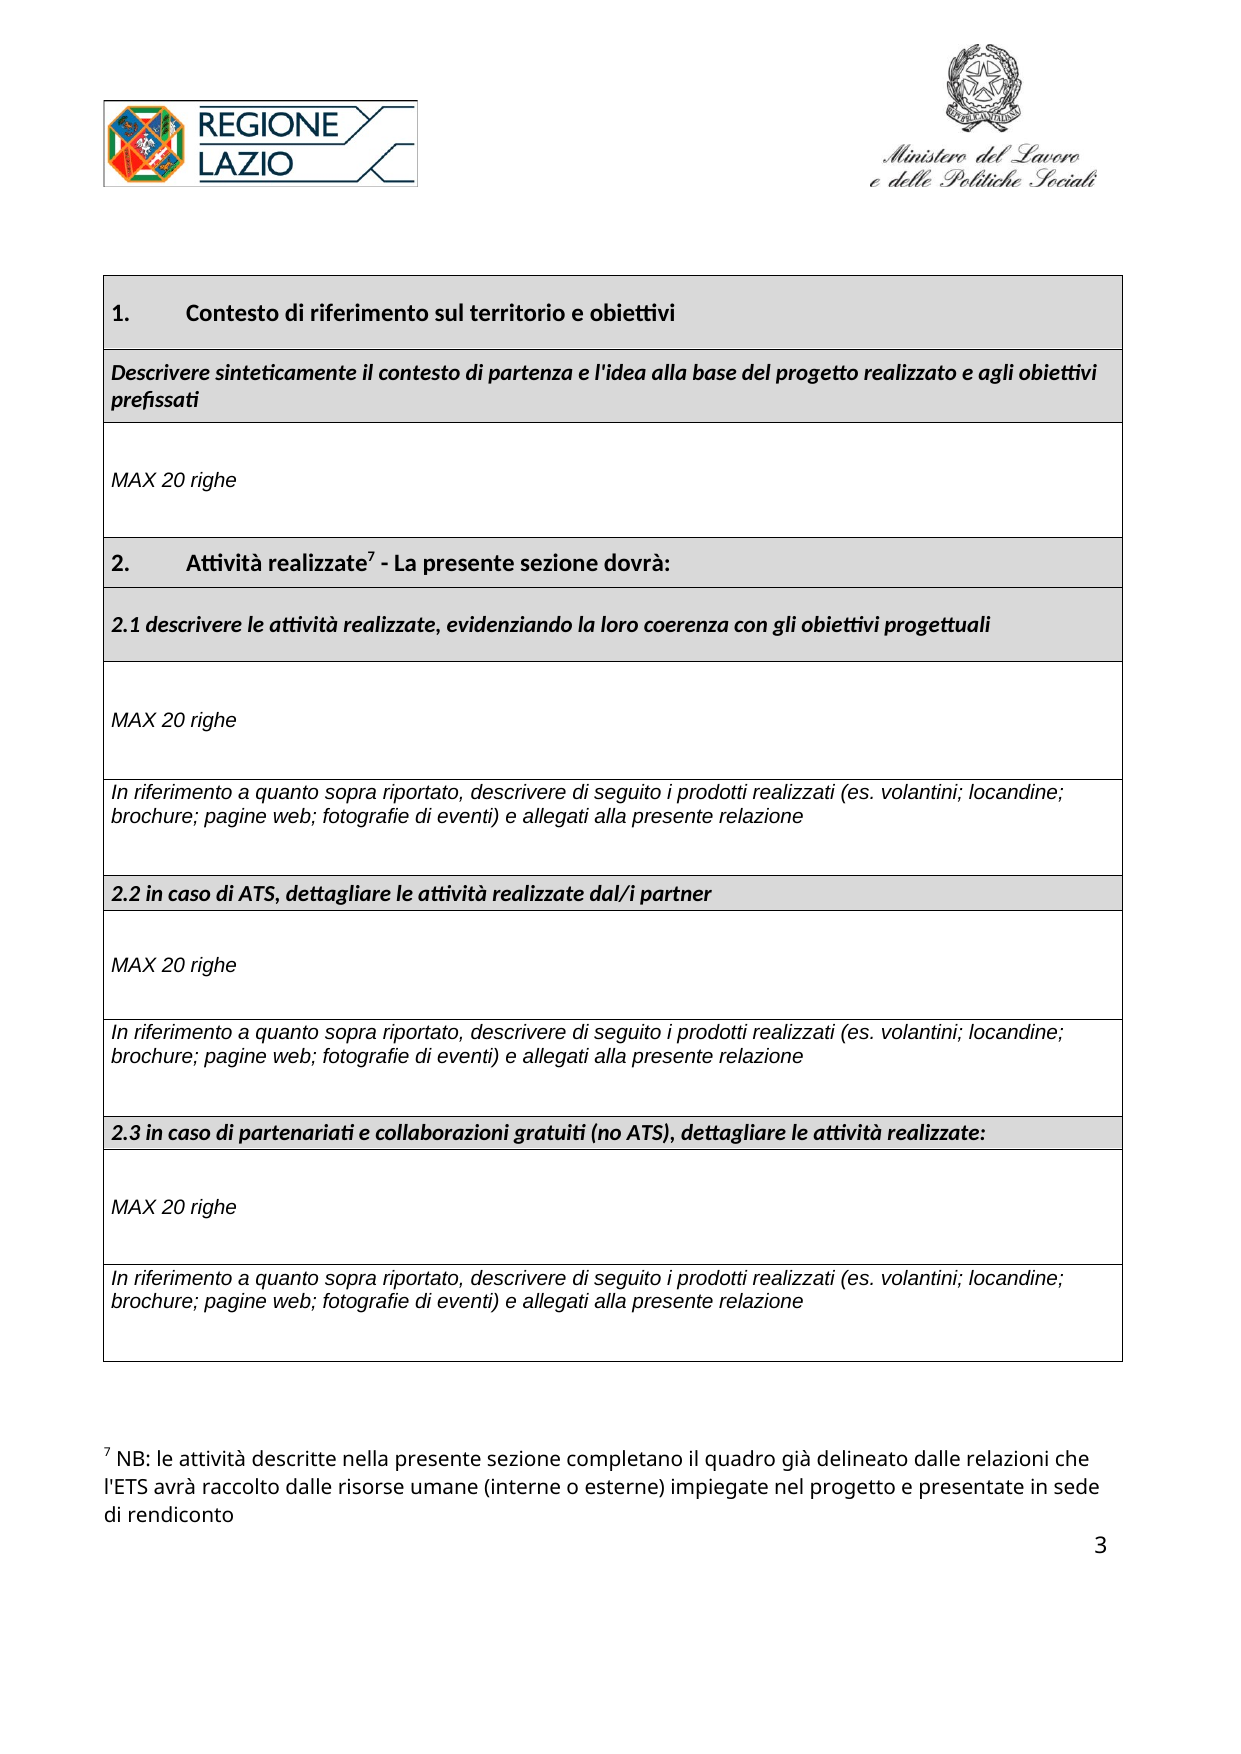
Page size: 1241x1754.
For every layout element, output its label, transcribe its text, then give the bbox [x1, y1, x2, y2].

table_cell MAX 20 righe [104, 1150, 1122, 1264]
table_cell MAX 20 righe [104, 423, 1122, 537]
table_cell MAX 20 righe [104, 662, 1122, 778]
table_header Contesto di riferimento sul territorio e obiettivi [104, 276, 1122, 348]
picture [870, 44, 1097, 187]
table_cell 2.1 descrivere le attività realizzate, evidenziando la loro coerenza con gli obiettivi progettuali [104, 588, 1122, 661]
table_cell Attività realizzate - La presente sezione dovrà: [104, 538, 1122, 587]
table_cell 2.3 in caso di partenariati e collaborazioni gratuiti (no ATS), dettagliare le attività realizzate: [104, 1117, 1122, 1148]
table_cell Descrivere sinteticamente il contesto di partenza e l'idea alla base del progetto realizzato e agli obiettivi prefissati [104, 350, 1122, 422]
table_cell 2.2 in caso di ATS, dettagliare le attività realizzate dal/i partner [104, 876, 1122, 910]
table_cell In riferimento a quanto sopra riportato, descrivere di seguito i prodotti realizzati (es. volantini; locandine; brochure; pagine web; fotografie di eventi) e allegati alla presente relazione [104, 780, 1122, 875]
picture [103, 100, 418, 187]
table_cell MAX 20 righe [104, 911, 1122, 1019]
table_cell In riferimento a quanto sopra riportato, descrivere di seguito i prodotti realizzati (es. volantini; locandine; brochure; pagine web; fotografie di eventi) e allegati alla presente relazione [104, 1265, 1122, 1361]
table_cell In riferimento a quanto sopra riportato, descrivere di seguito i prodotti realizzati (es. volantini; locandine; brochure; pagine web; fotografie di eventi) e allegati alla presente relazione [104, 1020, 1122, 1116]
